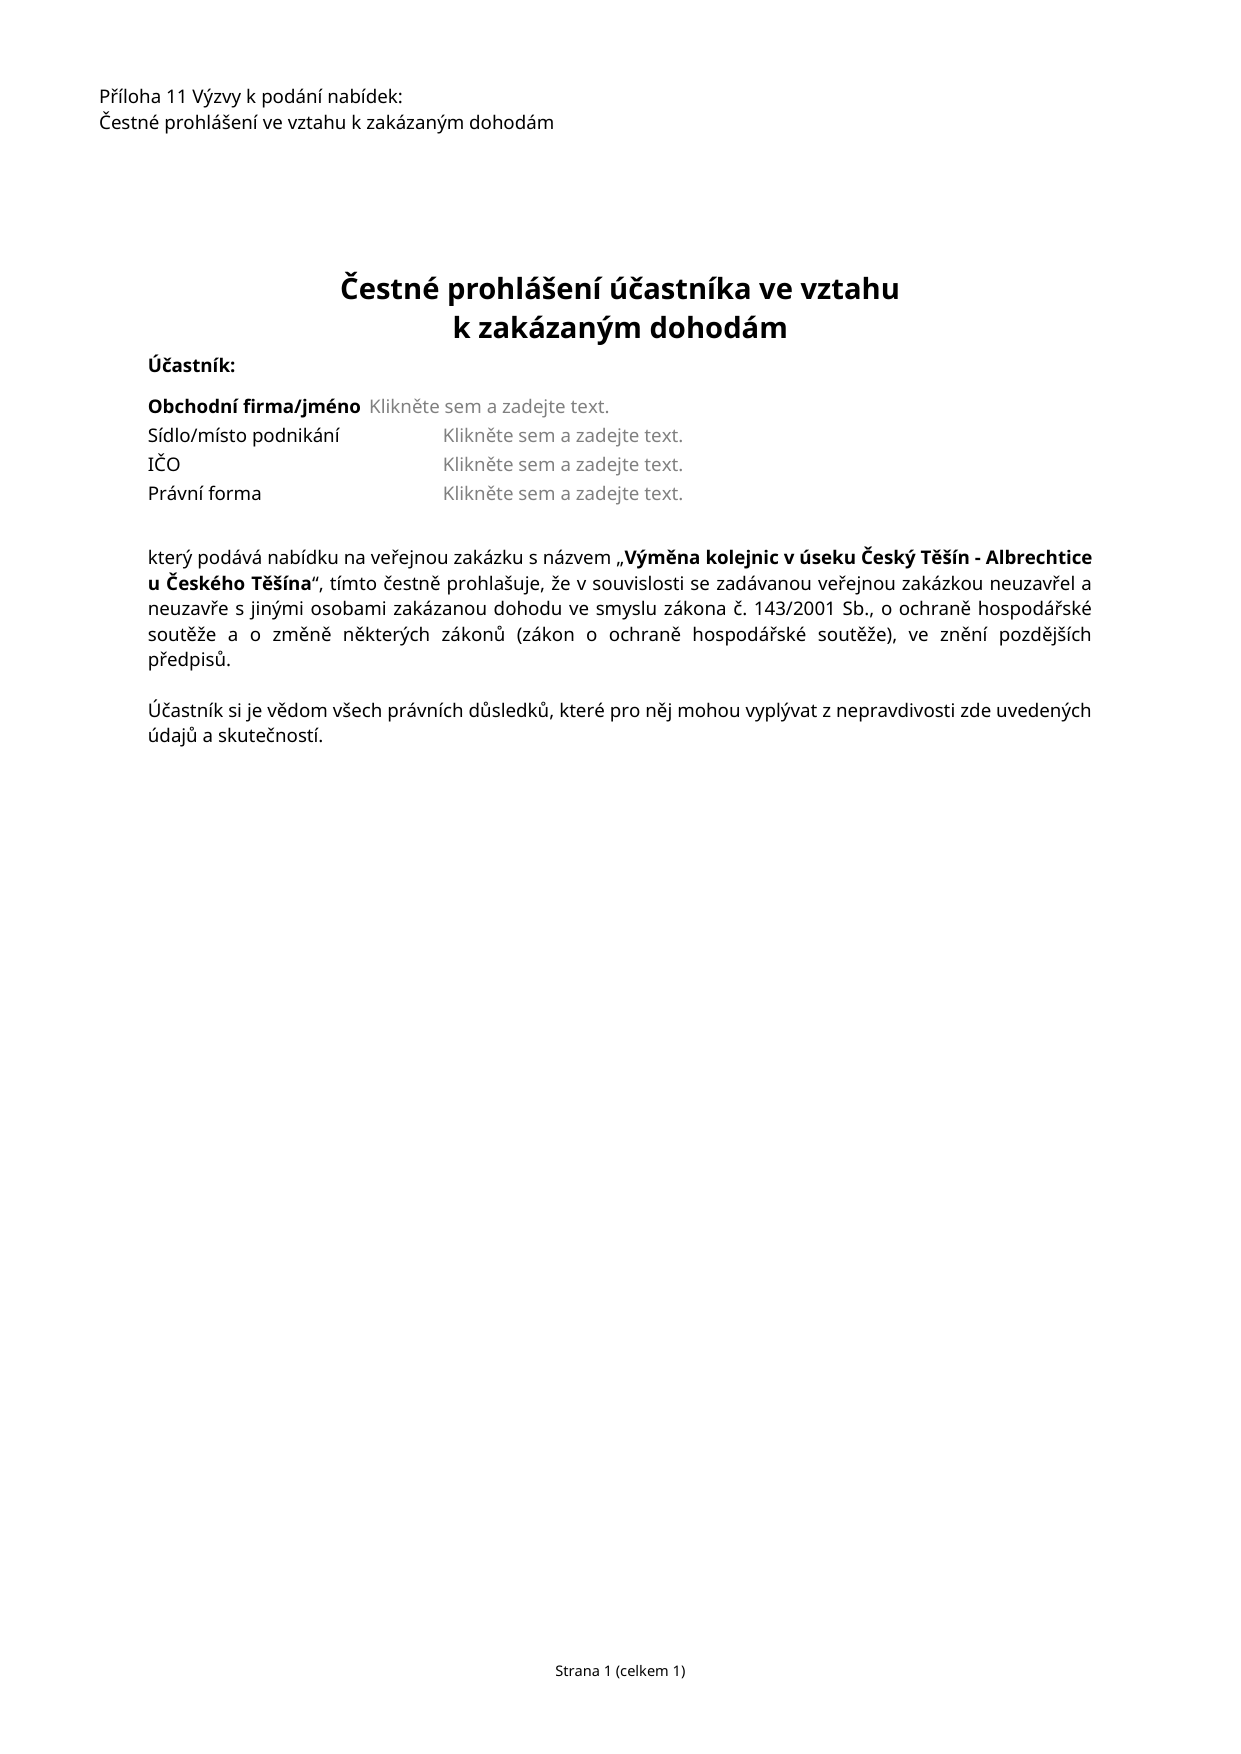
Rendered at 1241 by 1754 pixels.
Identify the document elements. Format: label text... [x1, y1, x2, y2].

text Sídlo/místo podnikání [148, 420, 1093, 449]
text IČO [148, 449, 1093, 478]
text Účastník: [148, 347, 1093, 378]
text k zakázaným dohodám [148, 308, 1093, 347]
text Obchodní firma/jméno [148, 391, 1093, 420]
text Účastník si je vědom všech právních důsledků, které pro něj mohou vyplývat z nepravdivosti zde uvedených údajů a skutečností. [148, 697, 1093, 748]
title Čestné prohlášení účastníka ve vztahu [148, 268, 1093, 308]
text Právní forma [148, 478, 1093, 507]
text který podává nabídku na veřejnou zakázku s názvem „Výměna kolejnic v úseku Český Těšín - Albrechtice u Českého Těšína“, tímto čestně prohlašuje, že v souvislosti se zadávanou veřejnou zakázkou neuzavřel a neuzavře s jinými osobami zakázanou dohodu ve smyslu zákona č. 143/2001 Sb., o ochraně hospodářské soutěže a o změně některých zákonů (zákon o ochraně hospodářské soutěže), ve znění pozdějších předpisů. [148, 545, 1093, 672]
